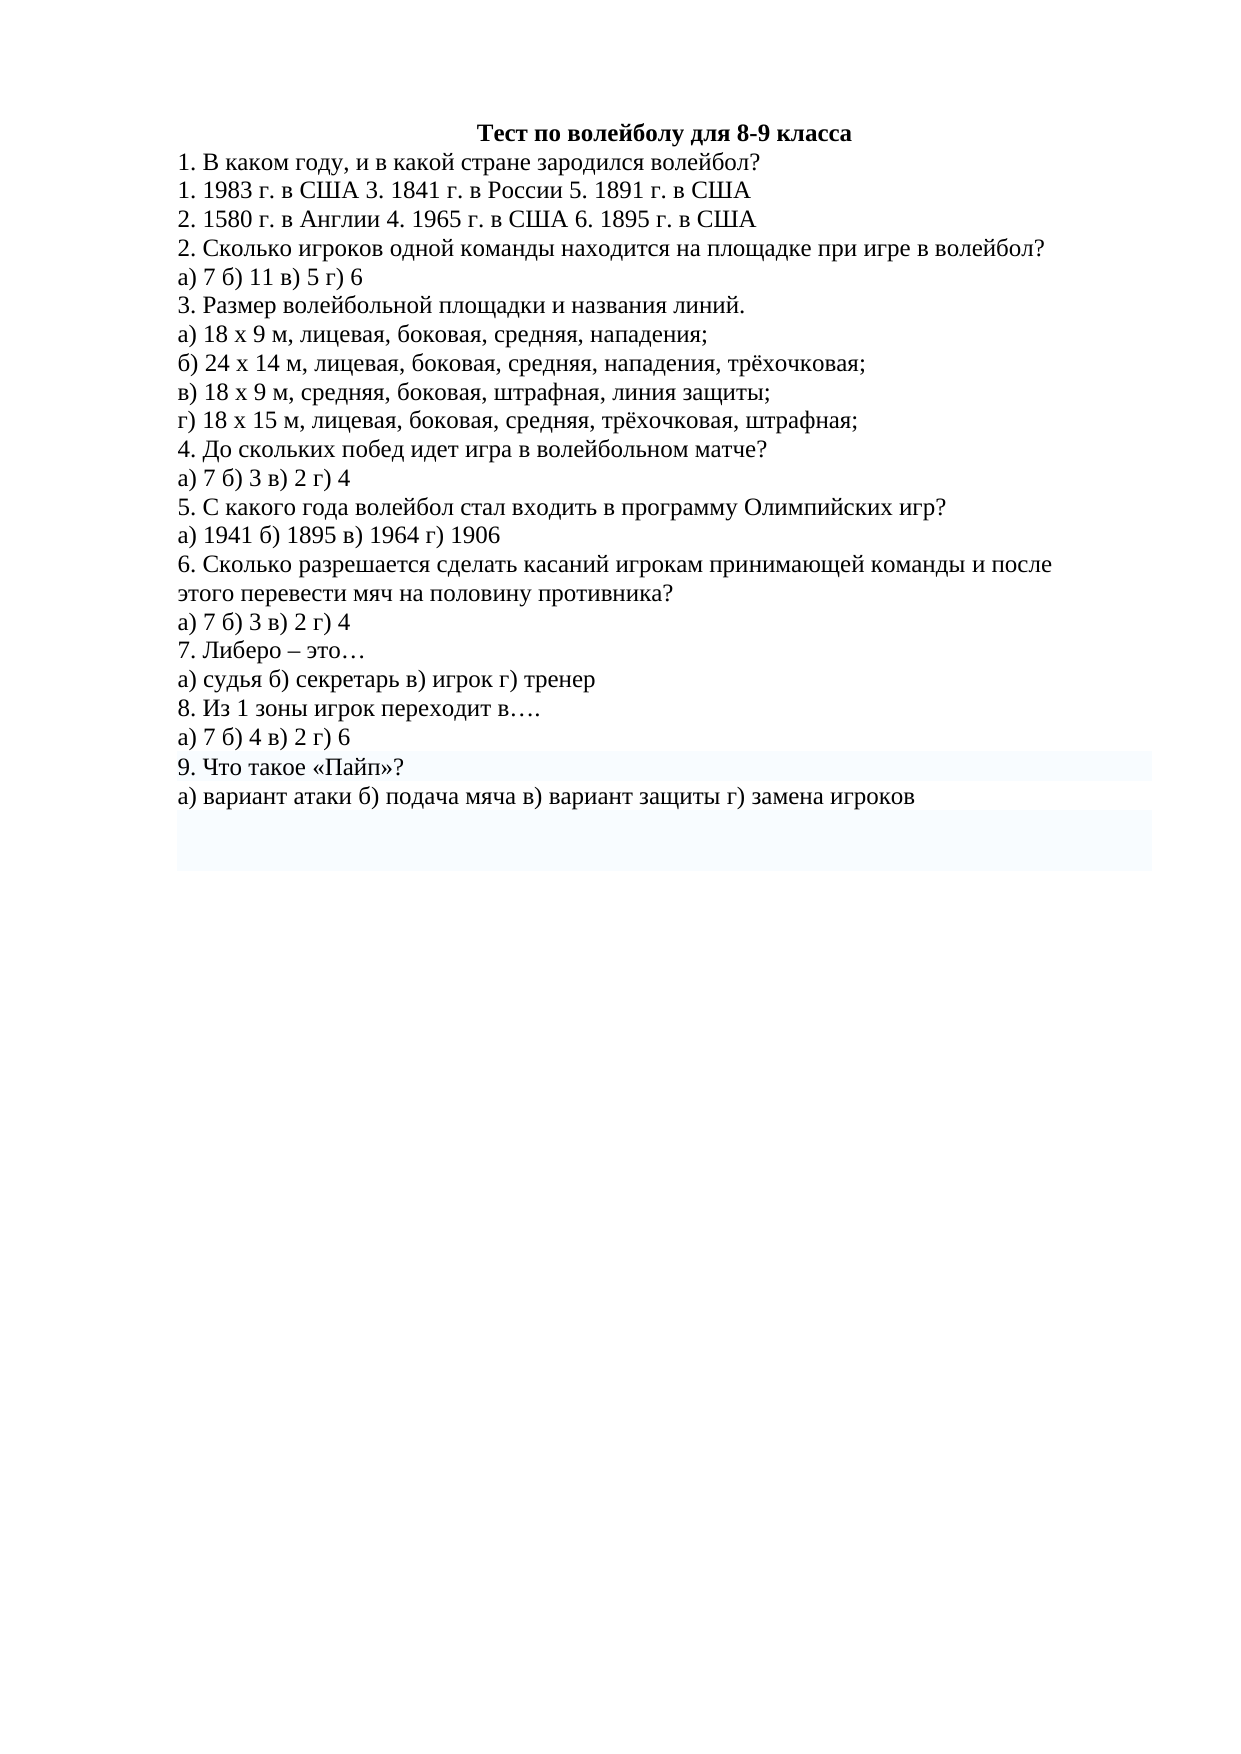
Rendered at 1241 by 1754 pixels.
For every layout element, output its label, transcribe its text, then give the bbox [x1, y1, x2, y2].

text 5. С какого года волейбол стал входить в программу Олимпийских игр? [177, 492, 1152, 521]
text а) вариант атаки б) подача мяча в) вариант защиты г) замена игроков [177, 781, 1152, 810]
text 3. Размер волейбольной площадки и названия линий. [177, 291, 1152, 319]
text 6. Сколько разрешается сделать касаний игрокам принимающей команды и после этого перевести мяч на половину противника? [177, 549, 1152, 607]
text а) 18 х 9 м, лицевая, боковая, средняя, нападения; [177, 319, 1152, 348]
text 8. Из 1 зоны игрок переходит в…. [177, 693, 1152, 722]
text а) 7 б) 3 в) 2 г) 4 [177, 463, 1152, 492]
text г) 18 х 15 м, лицевая, боковая, средняя, трёхочковая, штрафная; [177, 406, 1152, 434]
text а) 7 б) 11 в) 5 г) 6 [177, 262, 1152, 291]
text 2. Сколько игроков одной команды находится на площадке при игре в волейбол? [177, 233, 1152, 262]
text а) 7 б) 4 в) 2 г) 6 [177, 722, 1152, 751]
text 9. Что такое «Пайп»? [177, 751, 1152, 781]
text в) 18 х 9 м, средняя, боковая, штрафная, линия защиты; [177, 377, 1152, 406]
text 1. 1983 г. в США 3. 1841 г. в России 5. 1891 г. в США [177, 176, 1152, 204]
text 2. 1580 г. в Англии 4. 1965 г. в США 6. 1895 г. в США [177, 204, 1152, 233]
text 7. Либеро – это… [177, 636, 1152, 664]
text а) 7 б) 3 в) 2 г) 4 [177, 607, 1152, 636]
text б) 24 х 14 м, лицевая, боковая, средняя, нападения, трёхочковая; [177, 348, 1152, 377]
text а) судья б) секретарь в) игрок г) тренер [177, 664, 1152, 693]
text а) 1941 б) 1895 в) 1964 г) 1906 [177, 521, 1152, 549]
text Тест по волейболу для 8-9 класса [177, 118, 1152, 147]
text 1. В каком году, и в какой стране зародился волейбол? [177, 147, 1152, 176]
text 4. До скольких побед идет игра в волейбольном матче? [177, 434, 1152, 463]
